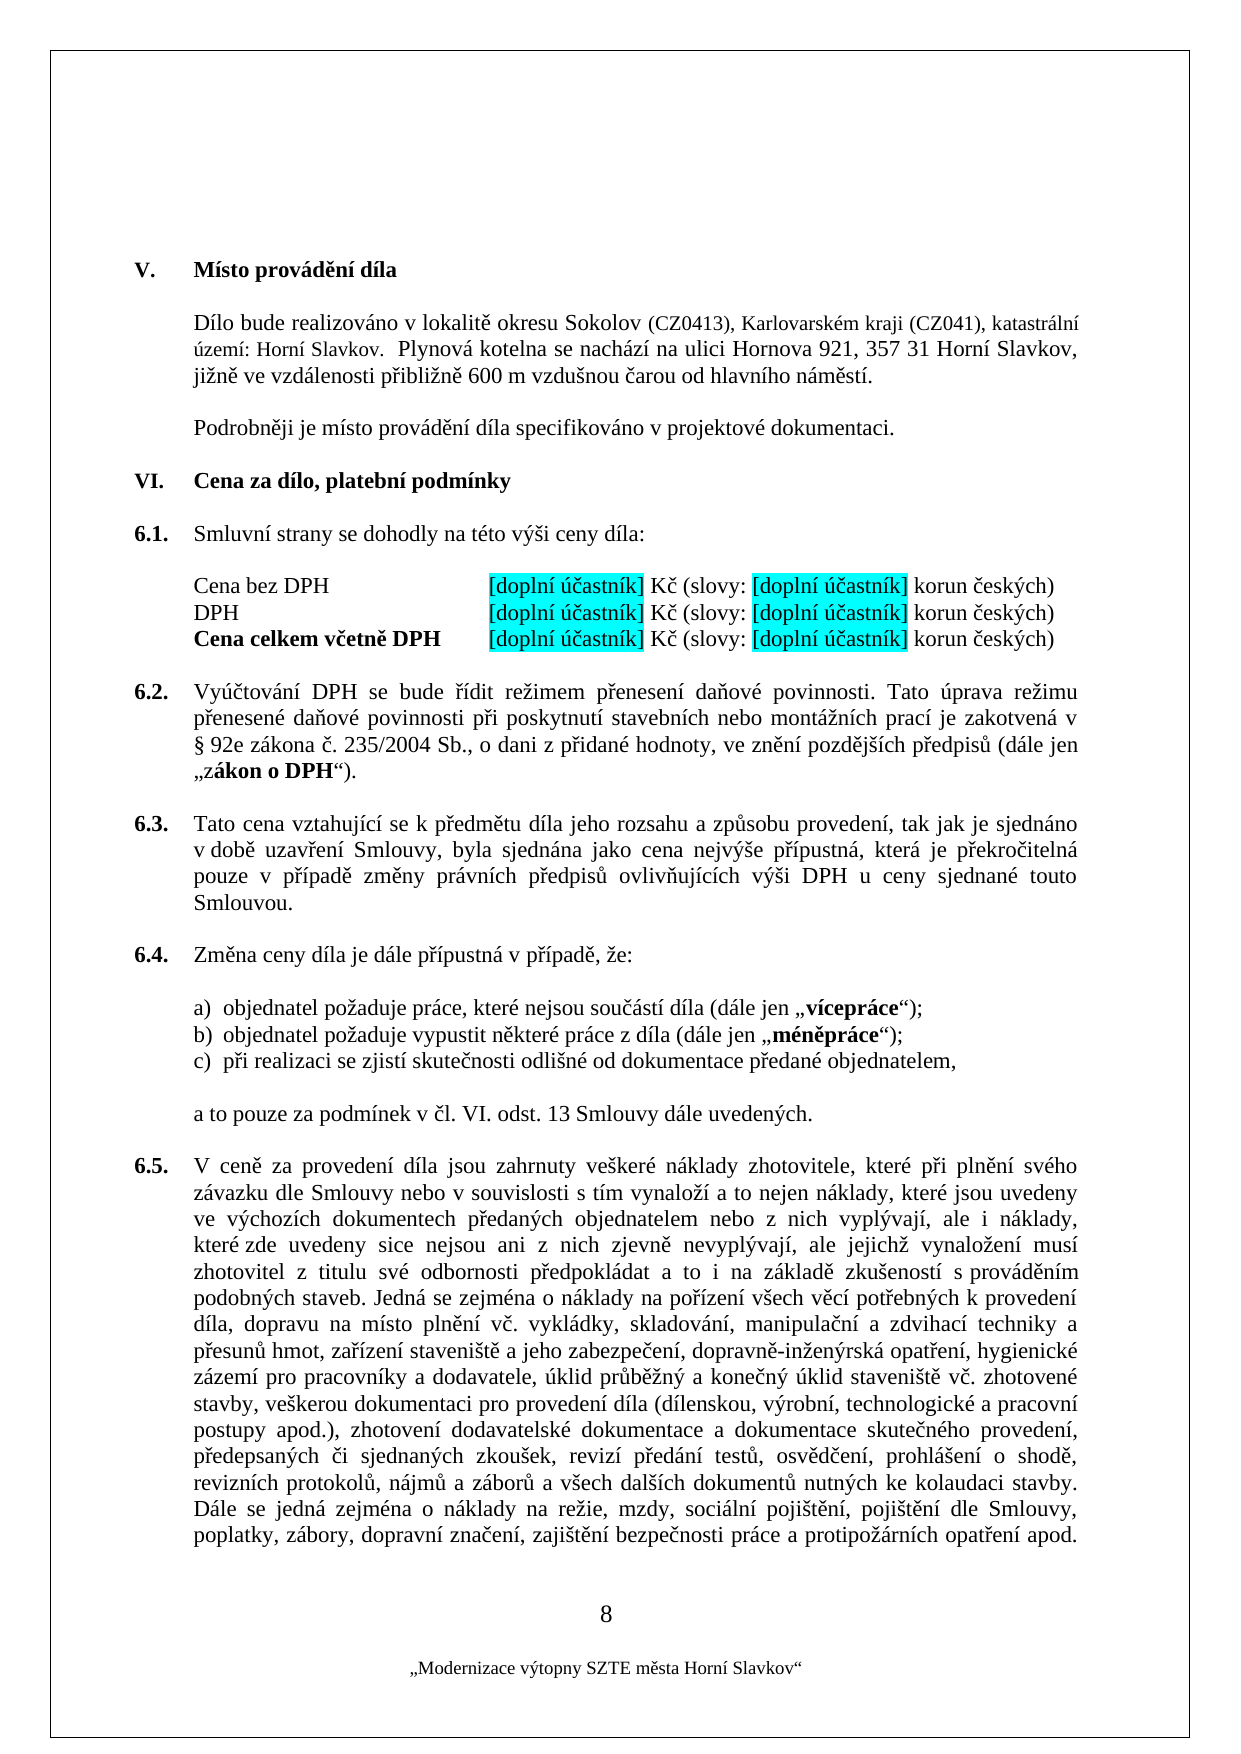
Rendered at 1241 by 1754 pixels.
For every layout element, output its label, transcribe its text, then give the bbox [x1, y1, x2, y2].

text c) při realizaci se zjistí skutečnosti odlišné od dokumentace předané objednatelem, [193, 1047, 1079, 1073]
list Vyúčtování DPH se bude řídit režimem přenesení daňové povinnosti. Tato úprava režimu přenesené daňové povinnosti při poskytnutí stavebních nebo montážních prací je zakotvená v § 92e zákona č. 235/2004 Sb., o dani z přidané hodnoty, ve znění pozdějších předpisů (dále jen „zákon o DPH“). [134, 678, 1079, 783]
list Změna ceny díla je dále přípustná v případě, že: [134, 942, 1079, 968]
text DPH [doplní účastník] Kč (slovy: [doplní účastník] korun českých) [908, 599, 1079, 625]
text a) objednatel požaduje práce, které nejsou součástí díla (dále jen „vícepráce“); [193, 994, 1079, 1021]
text b) objednatel požaduje vypustit některé práce z díla (dále jen „méněpráce“); [193, 1021, 1079, 1047]
list Místo provádění díla [134, 256, 1079, 283]
text a to pouze za podmínek v čl. VI. odst. 13 Smlouvy dále uvedených. [193, 1100, 1079, 1126]
text Dílo bude realizováno v lokalitě okresu Sokolov (CZ0413), Karlovarském kraji (CZ041), katastrální území: Horní Slavkov. Plynová kotelna se nachází na ulici Hornova 921, 357 31 Horní Slavkov, jižně ve vzdálenosti přibližně 600 m vzdušnou čarou od hlavního náměstí. [193, 309, 1079, 388]
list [134, 1152, 1079, 1548]
text Cena bez DPH [doplní účastník] Kč (slovy: [doplní účastník] korun českých) [908, 573, 1079, 599]
list Cena za dílo, platební podmínky [134, 467, 1079, 493]
text Podrobněji je místo provádění díla specifikováno v projektové dokumentaci. [193, 414, 1079, 441]
text Cena celkem včetně DPH [doplní účastník] Kč (slovy: [doplní účastník] korun českých) [193, 625, 489, 652]
list Smluvní strany se dohodly na této výši ceny díla: [134, 520, 1079, 546]
text Cena bez DPH [doplní účastník] Kč (slovy: [doplní účastník] korun českých) [193, 573, 489, 599]
text DPH [doplní účastník] Kč (slovy: [doplní účastník] korun českých) [193, 599, 489, 625]
list Tato cena vztahující se k předmětu díla jeho rozsahu a způsobu provedení, tak jak je sjednáno v době uzavření Smlouvy, byla sjednána jako cena nejvýše přípustná, která je překročitelná pouze v případě změny právních předpisů ovlivňujících výši DPH u ceny sjednané touto Smlouvou. [134, 810, 1079, 915]
